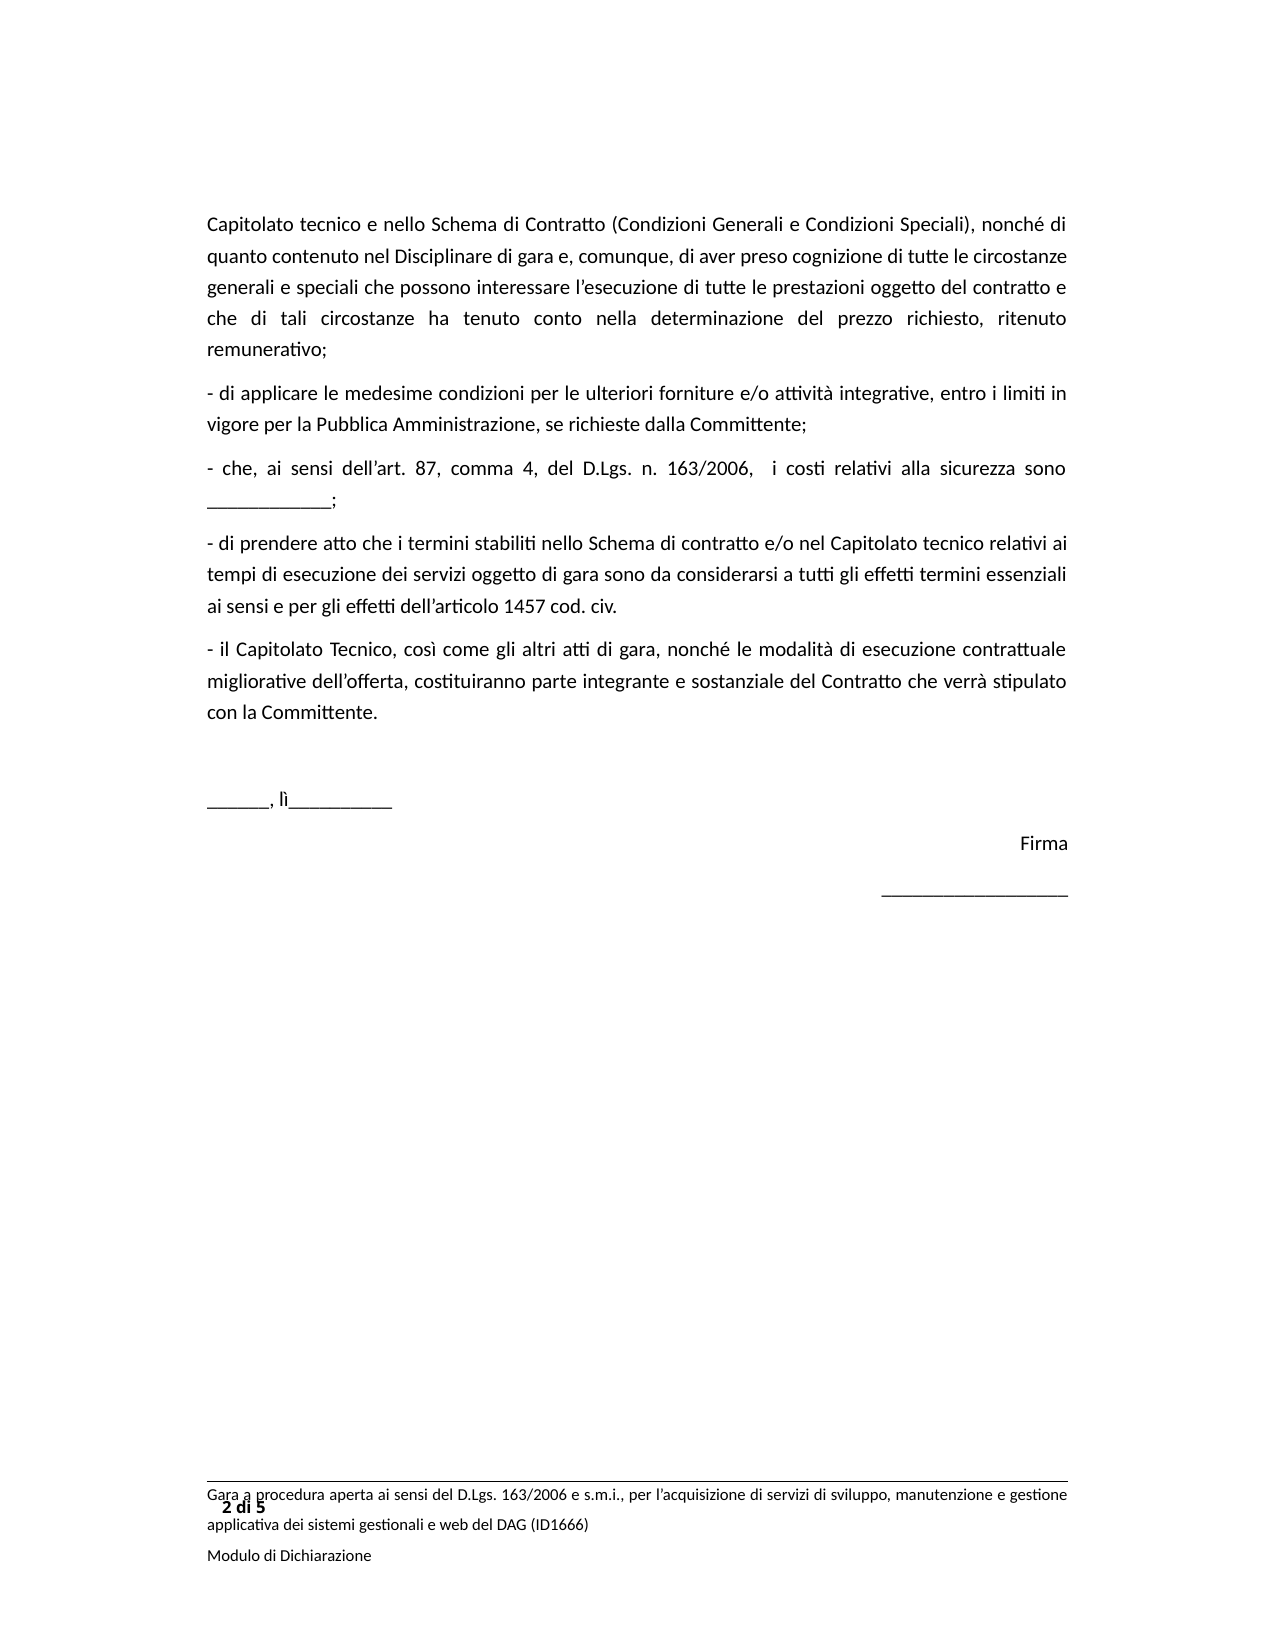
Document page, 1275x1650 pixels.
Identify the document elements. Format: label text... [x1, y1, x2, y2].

text - il Capitolato Tecnico, così come gli altri atti di gara, nonché le modalità di esecuzione contrattuale migliorative dell’offerta, costituiranno parte integrante e sostanziale del Contratto che verrà stipulato con la Committente. [207, 632, 1068, 726]
text __________________ [207, 869, 1068, 901]
text - di prendere atto che i termini stabiliti nello Schema di contratto e/o nel Capitolato tecnico relativi ai tempi di esecuzione dei servizi oggetto di gara sono da considerarsi a tutti gli effetti termini essenziali ai sensi e per gli effetti dell’articolo 1457 cod. civ. [207, 526, 1068, 619]
text Firma [207, 826, 1068, 857]
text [207, 207, 1068, 363]
text ______, lì__________ [207, 782, 1068, 813]
text - che, ai sensi dell’art. 87, comma 4, del D.Lgs. n. 163/2006, i costi relativi alla sicurezza sono ____________; [207, 451, 1068, 513]
text - di applicare le medesime condizioni per le ulteriori forniture e/o attività integrative, entro i limiti in vigore per la Pubblica Amministrazione, se richieste dalla Committente; [207, 376, 1068, 438]
